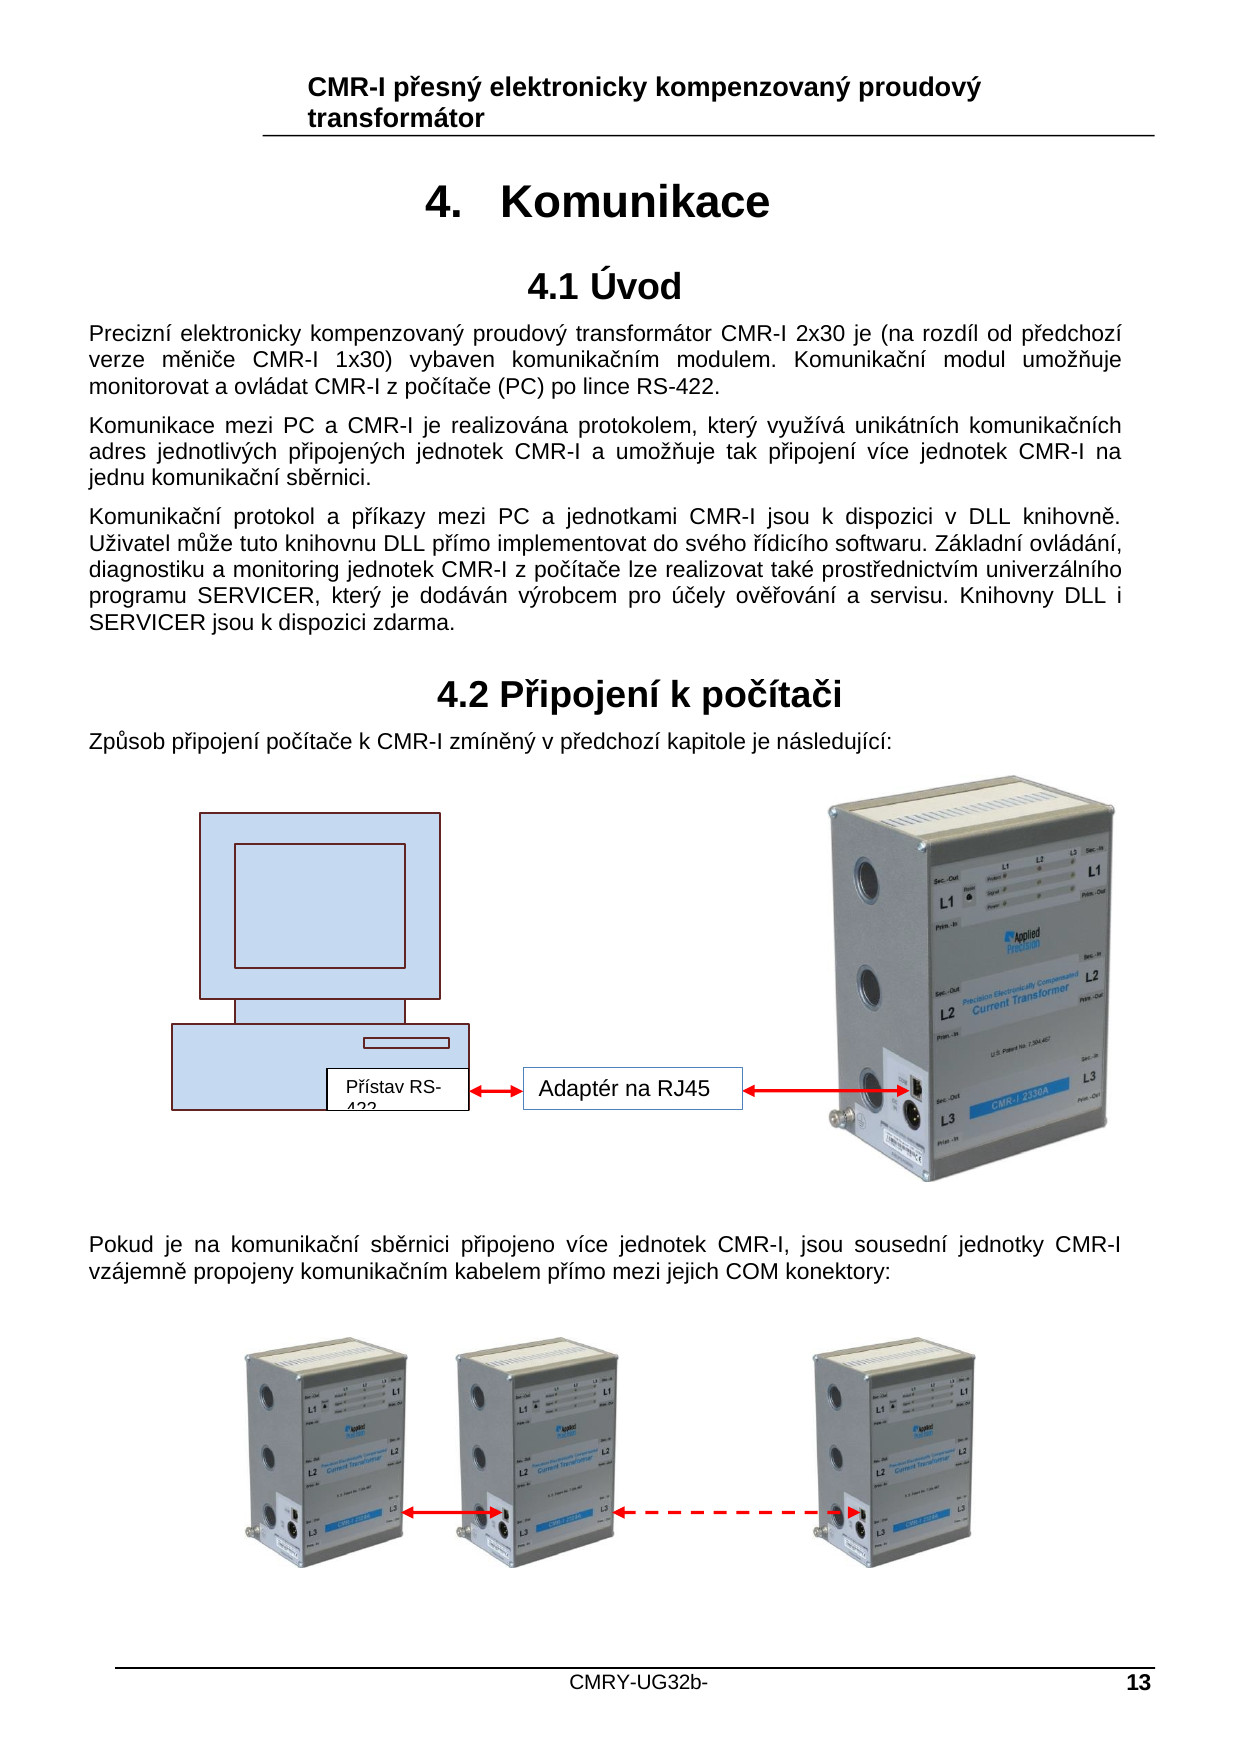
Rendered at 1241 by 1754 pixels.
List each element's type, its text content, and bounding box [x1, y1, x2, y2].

picture [455, 1337, 619, 1568]
subtitle Připojení k počítači [437, 672, 1194, 715]
text Způsob připojení počítače k CMR-I zmíněný v předchozí kapitole je následující: [89, 728, 1194, 754]
text Precizní elektronicky kompenzovaný proudový transformátor CMR-I 2x30 je (na rozdíl od předchozí verze měniče CMR-I 1x30) vybaven komunikačním modulem. Komunikační modul umožňuje monitorovat a ovládat CMR-I z počítače (PC) po lince RS-422. [89, 320, 1123, 399]
subtitle Komunikace [425, 174, 1194, 227]
picture [244, 1337, 408, 1568]
text Komunikace mezi PC a CMR-I je realizována protokolem, který využívá unikátních komunikačních adres jednotlivých připojených jednotek CMR-I a umožňuje tak připojení více jednotek CMR-I na jednu komunikační sběrnici. [89, 412, 1123, 491]
picture [812, 1337, 976, 1568]
text Komunikační protokol a příkazy mezi PC a jednotkami CMR-I jsou k dispozici v DLL knihovně. Uživatel může tuto knihovnu DLL přímo implementovat do svého řídicího softwaru. Základní ovládání, diagnostiku a monitoring jednotek CMR-I z počítače lze realizovat také prostřednictvím univerzálního programu SERVICER, který je dodáván výrobcem pro účely ověřování a servisu. Knihovny DLL i SERVICER jsou k dispozici zdarma. [89, 503, 1123, 635]
text Pokud je na komunikační sběrnici připojeno více jednotek CMR-I, jsou sousední jednotky CMR-I vzájemně propojeny komunikačním kabelem přímo mezi jejich COM konektory: [89, 1231, 1123, 1284]
picture [827, 775, 1117, 1182]
subtitle Úvod [527, 264, 1194, 307]
